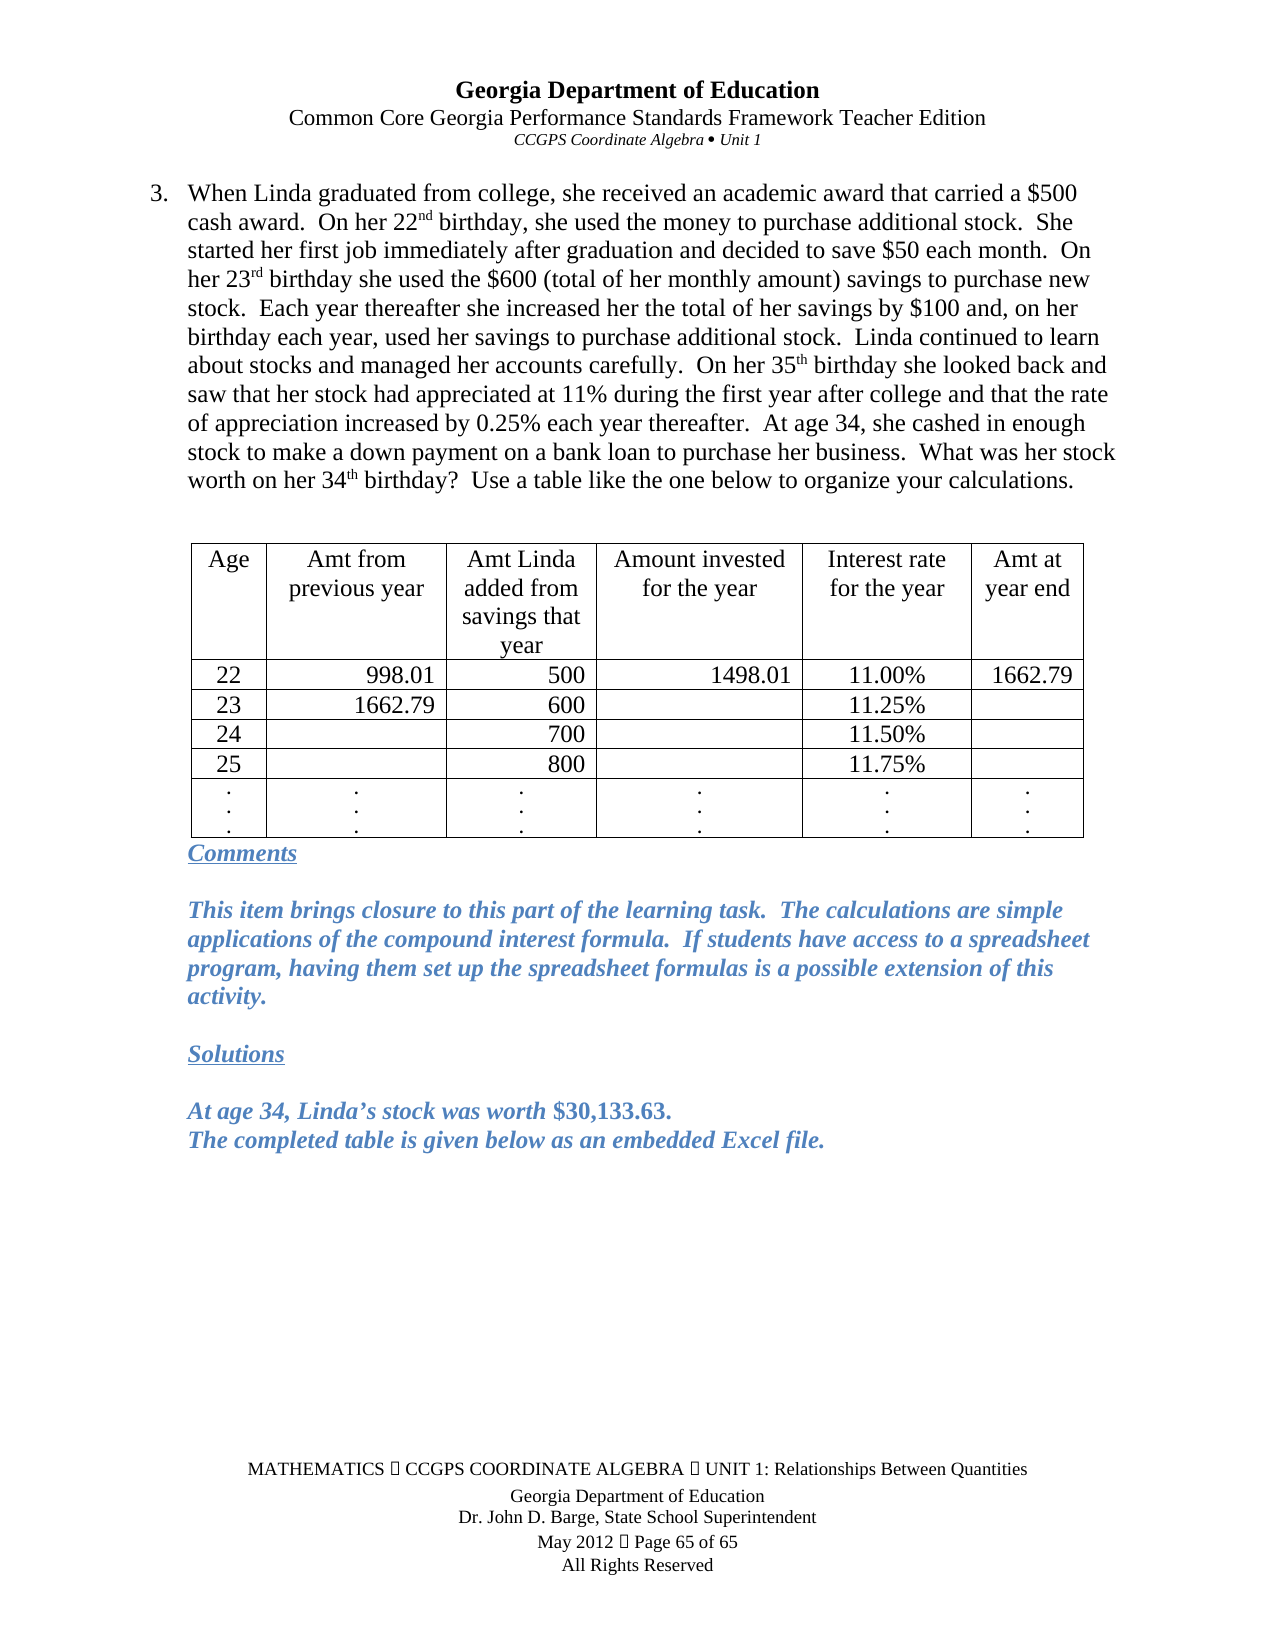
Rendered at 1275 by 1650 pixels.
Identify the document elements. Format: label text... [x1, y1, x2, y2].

text The completed table is given below as an embedded Excel file. [187, 1125, 1125, 1154]
text Solutions [187, 1039, 1125, 1068]
table_cell [597, 749, 802, 778]
table_header Age [192, 544, 266, 659]
list When Linda graduated from college, she received an academic award that carried a $500 cash award. On her 22nd birthday, she used the money to purchase additional stock. She started her first job immediately after graduation and decided to save $50 each month. On her 23rd birthday she used the $600 (total of her monthly amount) savings to purchase new stock. Each year thereafter she increased her the total of her savings by $100 and, on her birthday each year, used her savings to purchase additional stock. Linda continued to learn about stocks and managed her accounts carefully. On her 35th birthday she looked back and saw that her stock had appreciated at 11% during the first year after college and that the rate of appreciation increased by 0.25% each year thereafter. At age 34, she cashed in enough stock to make a down payment on a bank loan to purchase her business. What was her stock worth on her 34th birthday? Use a table like the one below to organize your calculations. [150, 178, 1125, 494]
table_cell [597, 690, 802, 718]
table_cell 1662.79 [972, 660, 1083, 689]
text At age 34, Linda’s stock was worth $30,133.63. [187, 1096, 1125, 1125]
text Comments [187, 552, 1125, 866]
table_cell [972, 749, 1083, 778]
table_cell 11.00% [803, 660, 971, 689]
table_cell 500 [447, 660, 596, 689]
table_header Amt from previous year [267, 544, 446, 659]
table_cell . . . [803, 779, 971, 837]
table_cell [972, 690, 1083, 718]
table_header Interest rate for the year [803, 544, 971, 659]
table_cell . . . [447, 779, 596, 837]
text This item brings closure to this part of the learning task. The calculations are simple applications of the compound interest formula. If students have access to a spreadsheet program, having them set up the spreadsheet formulas is a possible extension of this activity. [187, 895, 1125, 1010]
table_cell 11.50% [803, 720, 971, 748]
table_cell 1662.79 [267, 690, 446, 718]
table_cell 998.01 [267, 660, 446, 689]
table_cell [267, 720, 446, 748]
table_cell 800 [447, 749, 596, 778]
table_header Amt Linda added from savings that year [447, 544, 596, 659]
table_cell [597, 720, 802, 748]
table_cell 24 [192, 720, 266, 748]
table_cell 600 [447, 690, 596, 718]
table_cell . . . [267, 779, 446, 837]
table_cell 22 [192, 660, 266, 689]
table_cell 11.25% [803, 690, 971, 718]
table_cell 700 [447, 720, 596, 748]
table_header Amount invested for the year [597, 544, 802, 659]
table_cell 23 [192, 690, 266, 718]
table_cell . . . [192, 779, 266, 837]
table_cell . . . [972, 779, 1083, 837]
table_header Amt at year end [972, 544, 1083, 659]
table_cell [267, 749, 446, 778]
table_cell 25 [192, 749, 266, 778]
table_cell . . . [597, 779, 802, 837]
table_cell 11.75% [803, 749, 971, 778]
table_cell [972, 720, 1083, 748]
table_cell 1498.01 [597, 660, 802, 689]
